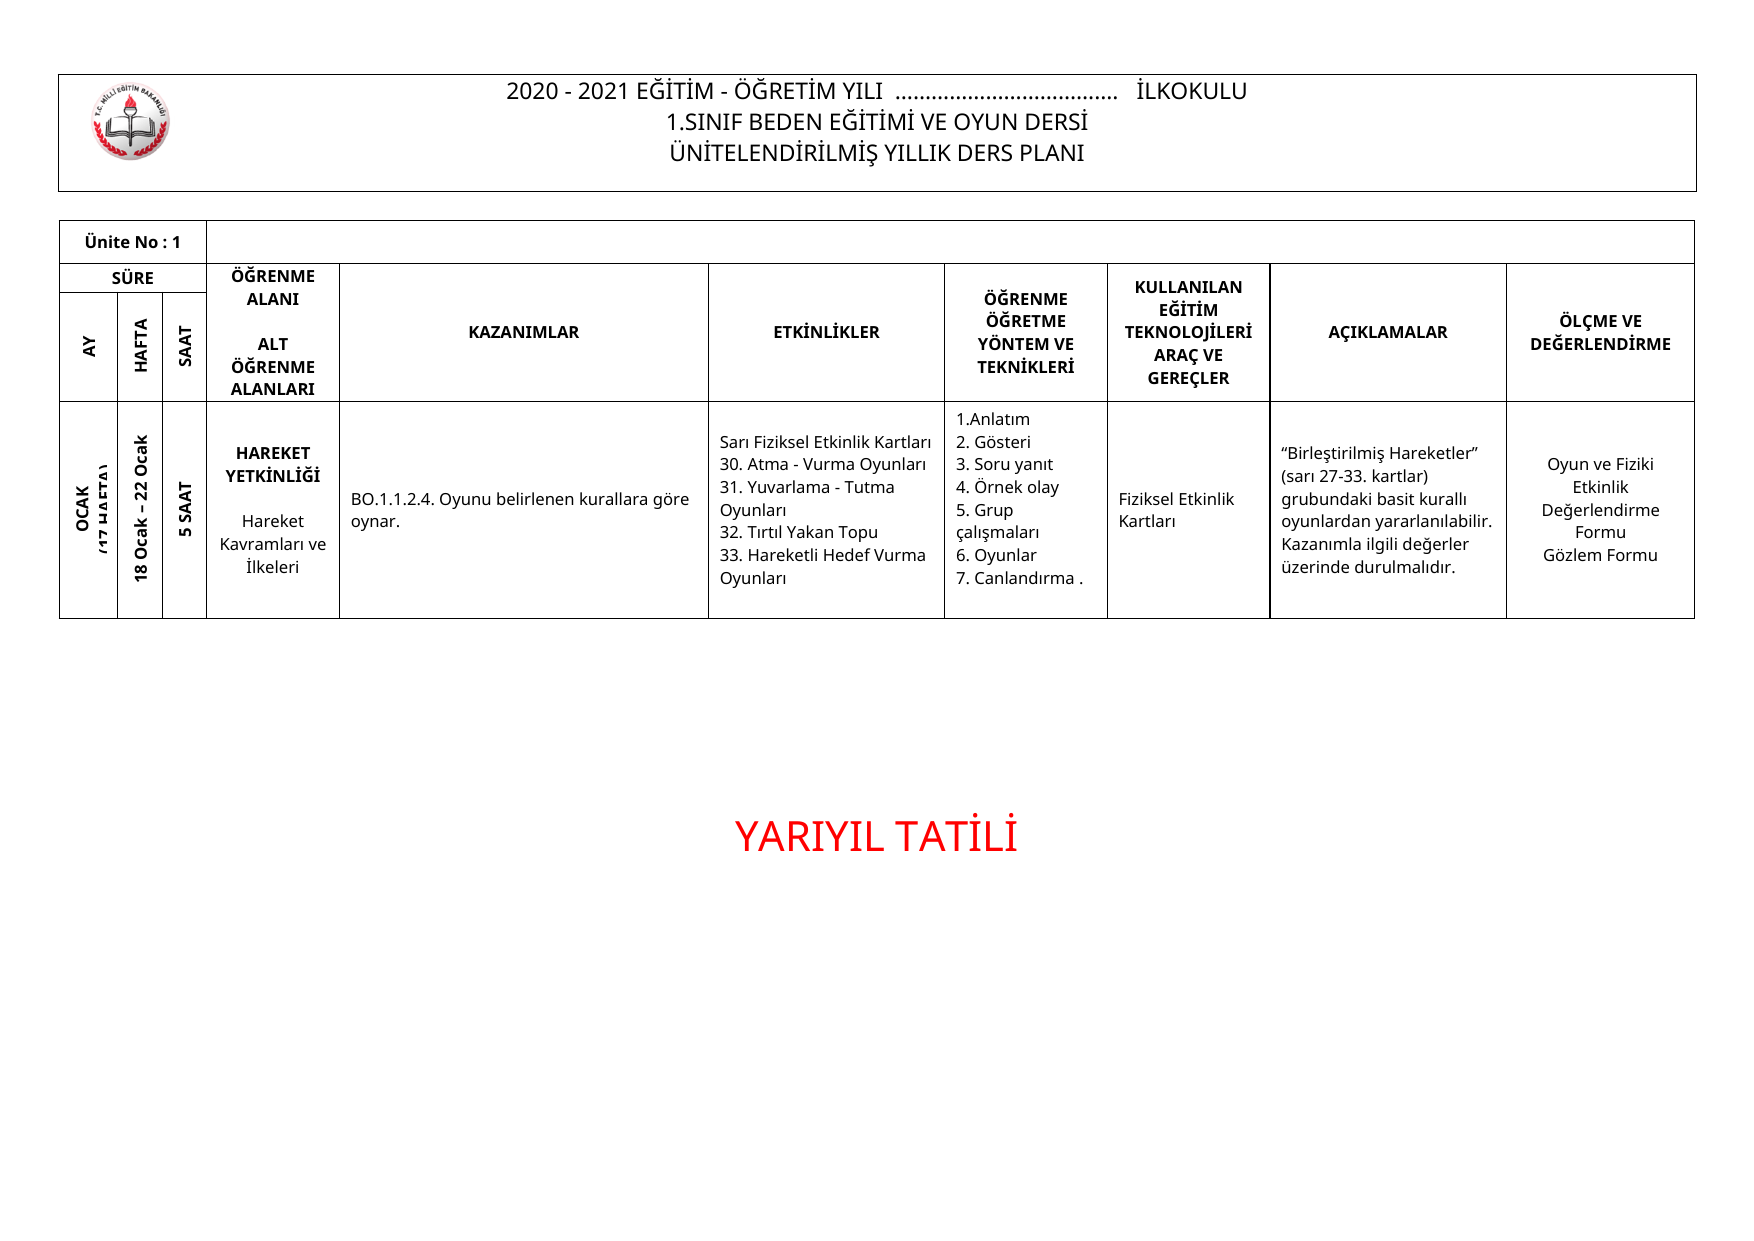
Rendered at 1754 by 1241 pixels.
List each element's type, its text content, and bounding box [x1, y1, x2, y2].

table_cell HAREKET YETKİNLİĞİ Hareket Kavramları ve İlkeleri [207, 402, 339, 618]
table_header [207, 221, 1694, 263]
table_cell SÜRE [60, 264, 206, 292]
table_header Ünite No : 1 [60, 221, 206, 263]
table_cell 18 Ocak – 22 Ocak [118, 402, 162, 618]
table_cell 1.Anlatım 2. Gösteri 3. Soru yanıt 4. Örnek olay 5. Grup çalışmaları 6. Oyunlar 7. Canlandırma . [945, 402, 1107, 618]
text YARIYIL TATİLİ [59, 807, 1695, 863]
table_cell ETKİNLİKLER [709, 264, 944, 401]
table_cell HAFTA [118, 293, 162, 401]
table_cell 5 SAAT [163, 402, 206, 618]
table_cell ÖLÇME VE DEĞERLENDİRME [1507, 264, 1694, 401]
table_cell Sarı Fiziksel Etkinlik Kartları 30. Atma - Vurma Oyunları 31. Yuvarlama - Tutma Oyunları 32. Tırtıl Yakan Topu 33. Hareketli Hedef Vurma Oyunları [709, 402, 944, 618]
table_cell Oyun ve Fiziki Etkinlik Değerlendirme Formu Gözlem Formu [1507, 402, 1694, 618]
table_cell Fiziksel Etkinlik Kartları [1108, 402, 1269, 618]
table_cell ÖĞRENME ALANI ALT ÖĞRENME ALANLARI [207, 264, 339, 401]
table_cell SAAT [163, 293, 206, 401]
table_cell “Birleştirilmiş Hareketler” (sarı 27-33. kartlar) grubundaki basit kurallı oyunlardan yararlanılabilir. Kazanımla ilgili değerler üzerinde durulmalıdır. [1271, 402, 1506, 618]
table_cell KAZANIMLAR [340, 264, 708, 401]
table_cell AY [60, 293, 117, 401]
table_cell OCAK (17.HAFTA) [60, 402, 117, 618]
table_cell AÇIKLAMALAR [1271, 264, 1506, 401]
table_cell ÖĞRENME ÖĞRETME YÖNTEM VE TEKNİKLERİ [945, 264, 1107, 401]
table_cell BO.1.1.2.4. Oyunu belirlenen kurallara göre oynar. [340, 402, 708, 618]
picture [85, 77, 175, 167]
table_cell KULLANILAN EĞİTİM TEKNOLOJİLERİ ARAÇ VE GEREÇLER [1108, 264, 1269, 401]
